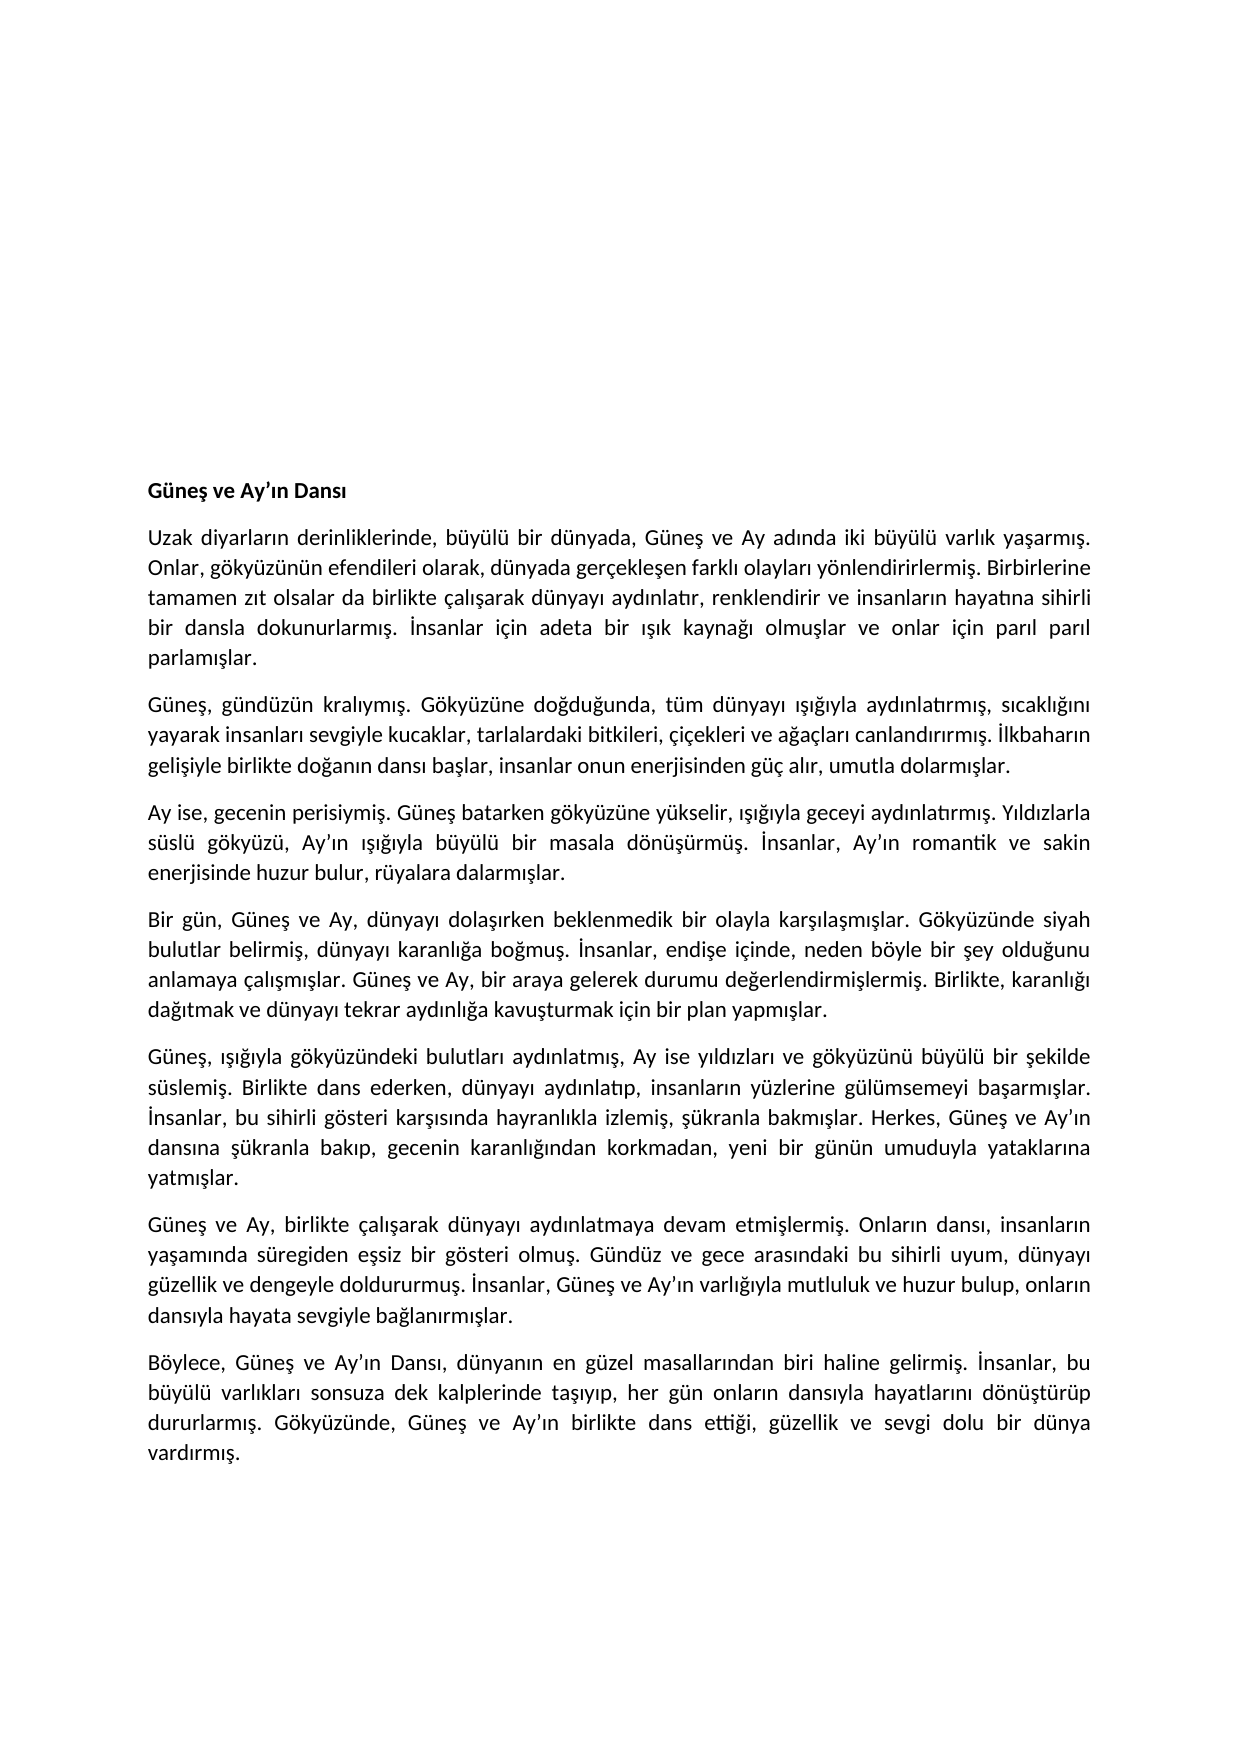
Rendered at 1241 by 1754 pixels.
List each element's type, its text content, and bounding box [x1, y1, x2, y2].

text Böylece, Güneş ve Ay’ın Dansı, dünyanın en güzel masallarından biri haline gelirmiş. İnsanlar, bu büyülü varlıkları sonsuza dek kalplerinde taşıyıp, her gün onların dansıyla hayatlarını dönüştürüp dururlarmış. Gökyüzünde, Güneş ve Ay’ın birlikte dans ettiği, güzellik ve sevgi dolu bir dünya vardırmış. [148, 1348, 1093, 1466]
text Güneş, gündüzün kralıymış. Gökyüzüne doğduğunda, tüm dünyayı ışığıyla aydınlatırmış, sıcaklığını yayarak insanları sevgiyle kucaklar, tarlalardaki bitkileri, çiçekleri ve ağaçları canlandırırmış. İlkbaharın gelişiyle birlikte doğanın dansı başlar, insanlar onun enerjisinden güç alır, umutla dolarmışlar. [148, 690, 1093, 779]
text Bir gün, Güneş ve Ay, dünyayı dolaşırken beklenmedik bir olayla karşılaşmışlar. Gökyüzünde siyah bulutlar belirmiş, dünyayı karanlığa boğmuş. İnsanlar, endişe içinde, neden böyle bir şey olduğunu anlamaya çalışmışlar. Güneş ve Ay, bir araya gelerek durumu değerlendirmişlermiş. Birlikte, karanlığı dağıtmak ve dünyayı tekrar aydınlığa kavuşturmak için bir plan yapmışlar. [148, 905, 1093, 1023]
text Ay ise, gecenin perisiymiş. Güneş batarken gökyüzüne yükselir, ışığıyla geceyi aydınlatırmış. Yıldızlarla süslü gökyüzü, Ay’ın ışığıyla büyülü bir masala dönüşürmüş. İnsanlar, Ay’ın romantik ve sakin enerjisinde huzur bulur, rüyalara dalarmışlar. [148, 798, 1093, 886]
text Güneş ve Ay’ın Dansı [148, 476, 1093, 504]
text Güneş ve Ay, birlikte çalışarak dünyayı aydınlatmaya devam etmişlermiş. Onların dansı, insanların yaşamında süregiden eşsiz bir gösteri olmuş. Gündüz ve gece arasındaki bu sihirli uyum, dünyayı güzellik ve dengeyle doldururmuş. İnsanlar, Güneş ve Ay’ın varlığıyla mutluluk ve huzur bulup, onların dansıyla hayata sevgiyle bağlanırmışlar. [148, 1210, 1093, 1329]
text Uzak diyarların derinliklerinde, büyülü bir dünyada, Güneş ve Ay adında iki büyülü varlık yaşarmış. Onlar, gökyüzünün efendileri olarak, dünyada gerçekleşen farklı olayları yönlendirirlermiş. Birbirlerine tamamen zıt olsalar da birlikte çalışarak dünyayı aydınlatır, renklendirir ve insanların hayatına sihirli bir dansla dokunurlarmış. İnsanlar için adeta bir ışık kaynağı olmuşlar ve onlar için parıl parıl parlamışlar. [148, 523, 1093, 671]
text Güneş, ışığıyla gökyüzündeki bulutları aydınlatmış, Ay ise yıldızları ve gökyüzünü büyülü bir şekilde süslemiş. Birlikte dans ederken, dünyayı aydınlatıp, insanların yüzlerine gülümsemeyi başarmışlar. İnsanlar, bu sihirli gösteri karşısında hayranlıkla izlemiş, şükranla bakmışlar. Herkes, Güneş ve Ay’ın dansına şükranla bakıp, gecenin karanlığından korkmadan, yeni bir günün umuduyla yataklarına yatmışlar. [148, 1042, 1093, 1191]
